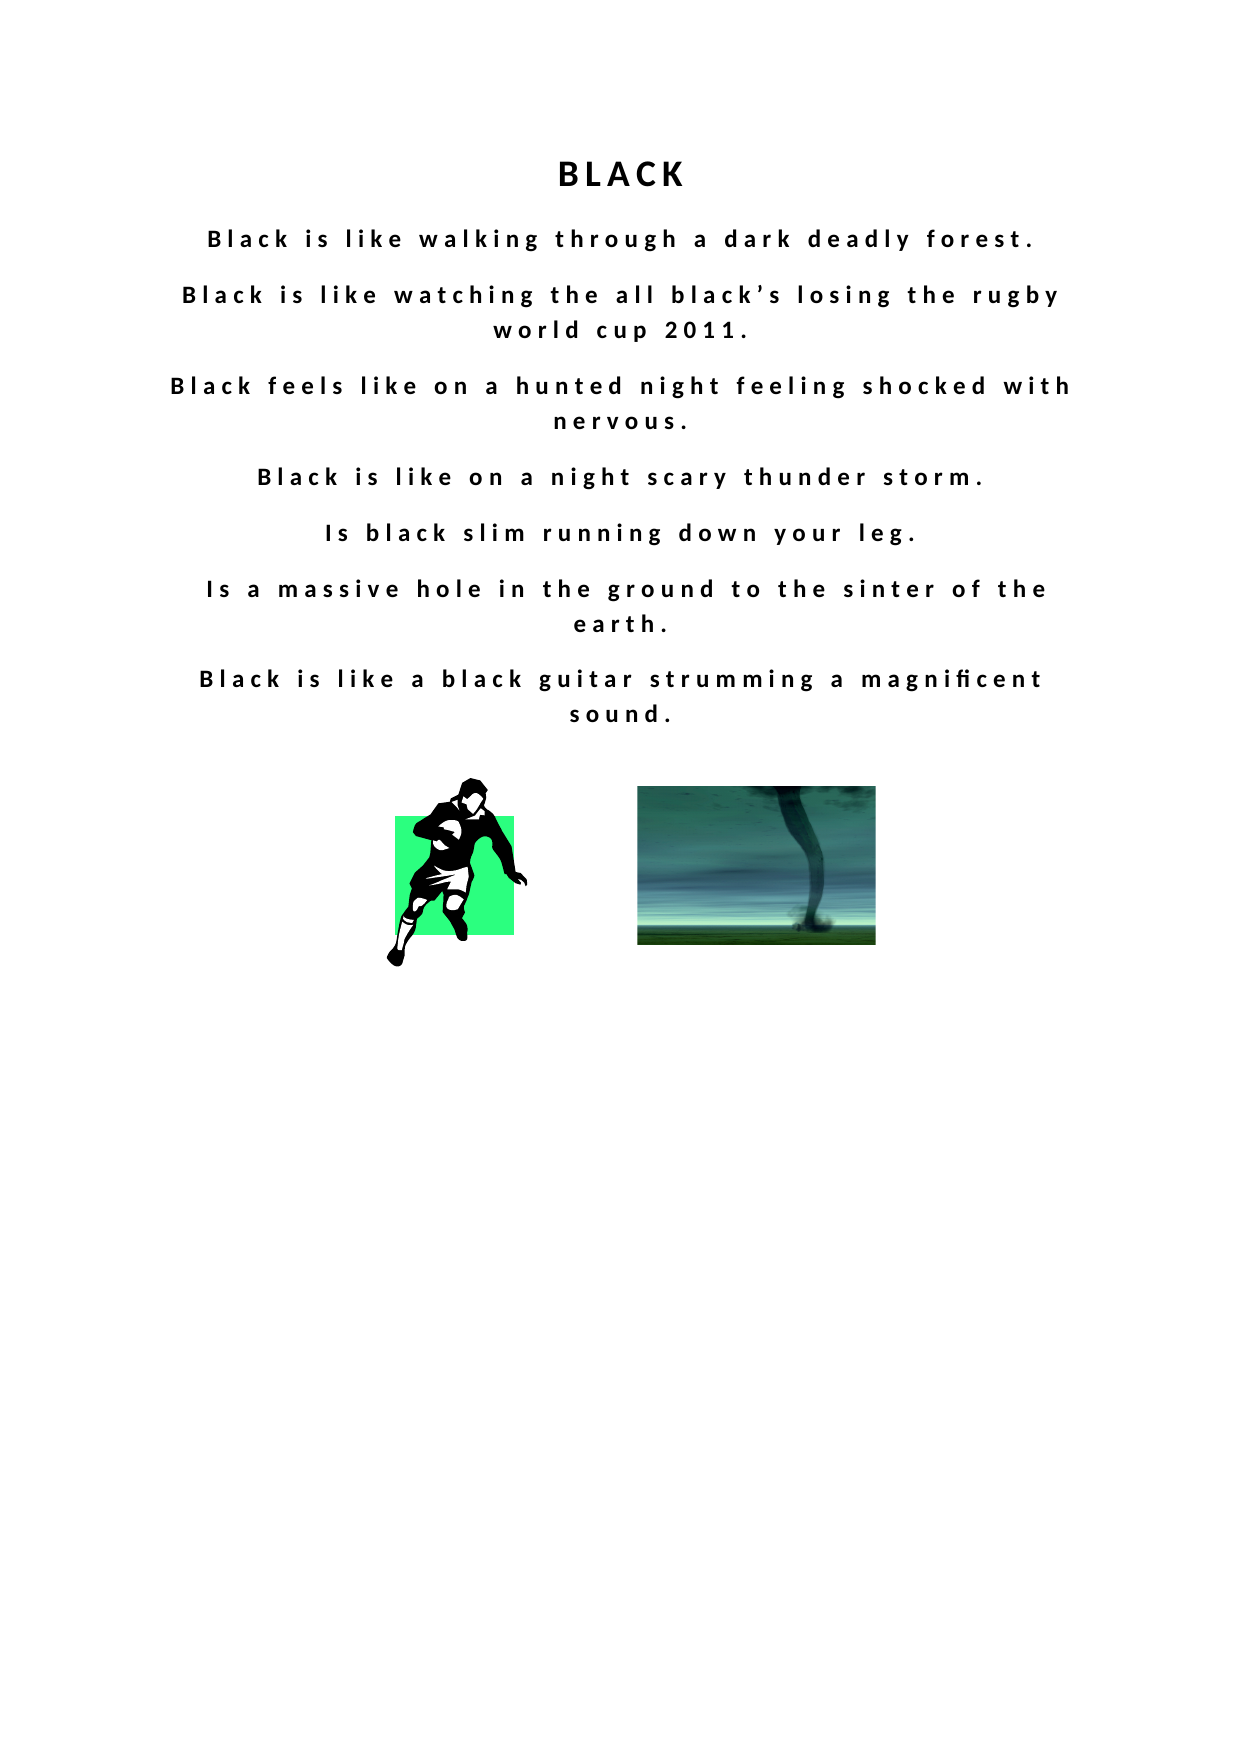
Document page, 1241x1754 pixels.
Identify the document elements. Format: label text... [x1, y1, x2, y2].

text Black is like watching the all black’s losing the rugby world cup 2011. [150, 279, 1090, 345]
text Is black slim running down your leg. [150, 517, 1090, 547]
text Black is like walking through a dark deadly forest. [150, 223, 1090, 254]
text Black is like on a night scary thunder storm. [150, 461, 1090, 492]
text Is a massive hole in the ground to the sinter of the earth. [150, 573, 1090, 638]
text Black is like a black guitar strumming a magnificent sound. [150, 663, 1090, 729]
text BLACK [150, 150, 1090, 196]
text Black feels like on a hunted night feeling shocked with nervous. [150, 370, 1090, 436]
